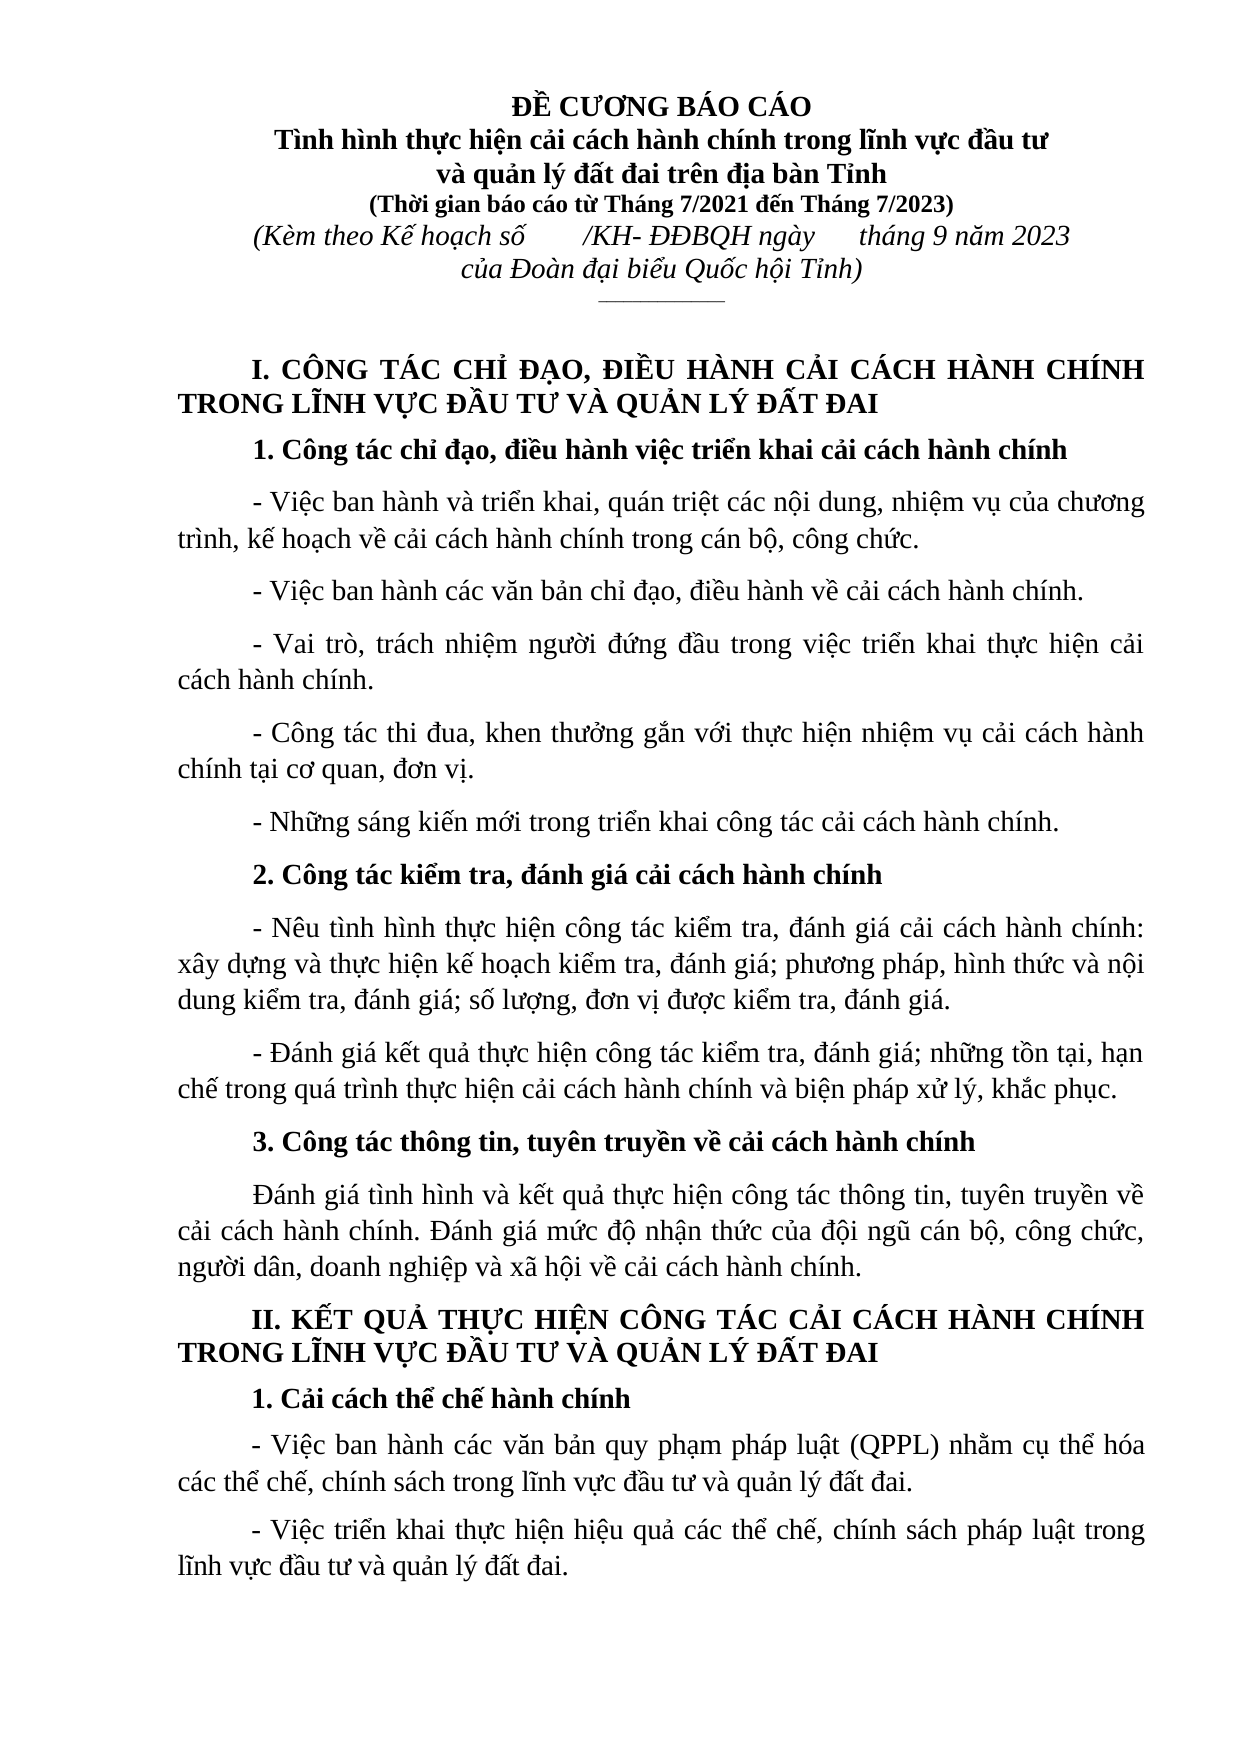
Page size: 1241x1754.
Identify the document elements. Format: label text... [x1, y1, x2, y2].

text _______________ [177, 285, 1146, 319]
text - Việc ban hành và triển khai, quán triệt các nội dung, nhiệm vụ của chương trình, kế hoạch về cải cách hành chính trong cán bộ, công chức. [177, 484, 1146, 554]
text Đánh giá tình hình và kết quả thực hiện công tác thông tin, tuyên truyền về cải cách hành chính. Đánh giá mức độ nhận thức của đội ngũ cán bộ, công chức, người dân, doanh nghiệp và xã hội về cải cách hành chính. [177, 1177, 1146, 1283]
text II. KẾT QUẢ THỰC HIỆN CÔNG TÁC CẢI CÁCH HÀNH CHÍNH TRONG LĨNH VỰC ĐẦU TƯ VÀ QUẢN LÝ ĐẤT ĐAI [177, 1302, 1146, 1369]
text 2. Công tác kiểm tra, đánh giá cải cách hành chính [177, 857, 1146, 891]
text - Nêu tình hình thực hiện công tác kiểm tra, đánh giá cải cách hành chính: xây dựng và thực hiện kế hoạch kiểm tra, đánh giá; phương pháp, hình thức và nội dung kiểm tra, đánh giá; số lượng, đơn vị được kiểm tra, đánh giá. [177, 910, 1146, 1016]
text - Việc triển khai thực hiện hiệu quả các thể chế, chính sách pháp luật trong lĩnh vực đầu tư và quản lý đất đai. [177, 1512, 1146, 1582]
text (Kèm theo Kế hoạch số /KH- ĐĐBQH ngày tháng 9 năm 2023 [177, 218, 1146, 252]
text - Công tác thi đua, khen thưởng gắn với thực hiện nhiệm vụ cải cách hành chính tại cơ quan, đơn vị. [177, 715, 1146, 785]
text - Đánh giá kết quả thực hiện công tác kiểm tra, đánh giá; những tồn tại, hạn chế trong quá trình thực hiện cải cách hành chính và biện pháp xử lý, khắc phục. [177, 1035, 1146, 1105]
text 3. Công tác thông tin, tuyên truyền về cải cách hành chính [177, 1124, 1146, 1157]
text và quản lý đất đai trên địa bàn Tỉnh [177, 156, 1146, 189]
text Tình hình thực hiện cải cách hành chính trong lĩnh vực đầu tư [177, 122, 1146, 156]
text - Việc ban hành các văn bản chỉ đạo, điều hành về cải cách hành chính. [177, 573, 1146, 607]
text ĐỀ CƯƠNG BÁO CÁO [177, 89, 1146, 122]
text - Vai trò, trách nhiệm người đứng đầu trong việc triển khai thực hiện cải cách hành chính. [177, 626, 1146, 696]
text - Những sáng kiến mới trong triển khai công tác cải cách hành chính. [177, 804, 1146, 838]
text 1. Công tác chỉ đạo, điều hành việc triển khai cải cách hành chính [177, 432, 1146, 465]
text của Đoàn đại biểu Quốc hội Tỉnh) [177, 252, 1146, 285]
text 1. Cải cách thể chế hành chính [177, 1381, 1146, 1415]
text I. CÔNG TÁC CHỈ ĐẠO, ĐIỀU HÀNH CẢI CÁCH HÀNH CHÍNH TRONG LĨNH VỰC ĐẦU TƯ VÀ QUẢN LÝ ĐẤT ĐAI [177, 352, 1146, 419]
text - Việc ban hành các văn bản quy phạm pháp luật (QPPL) nhằm cụ thể hóa các thể chế, chính sách trong lĩnh vực đầu tư và quản lý đất đai. [177, 1427, 1146, 1497]
text (Thời gian báo cáo từ Tháng 7/2021 đến Tháng 7/2023) [177, 189, 1146, 218]
